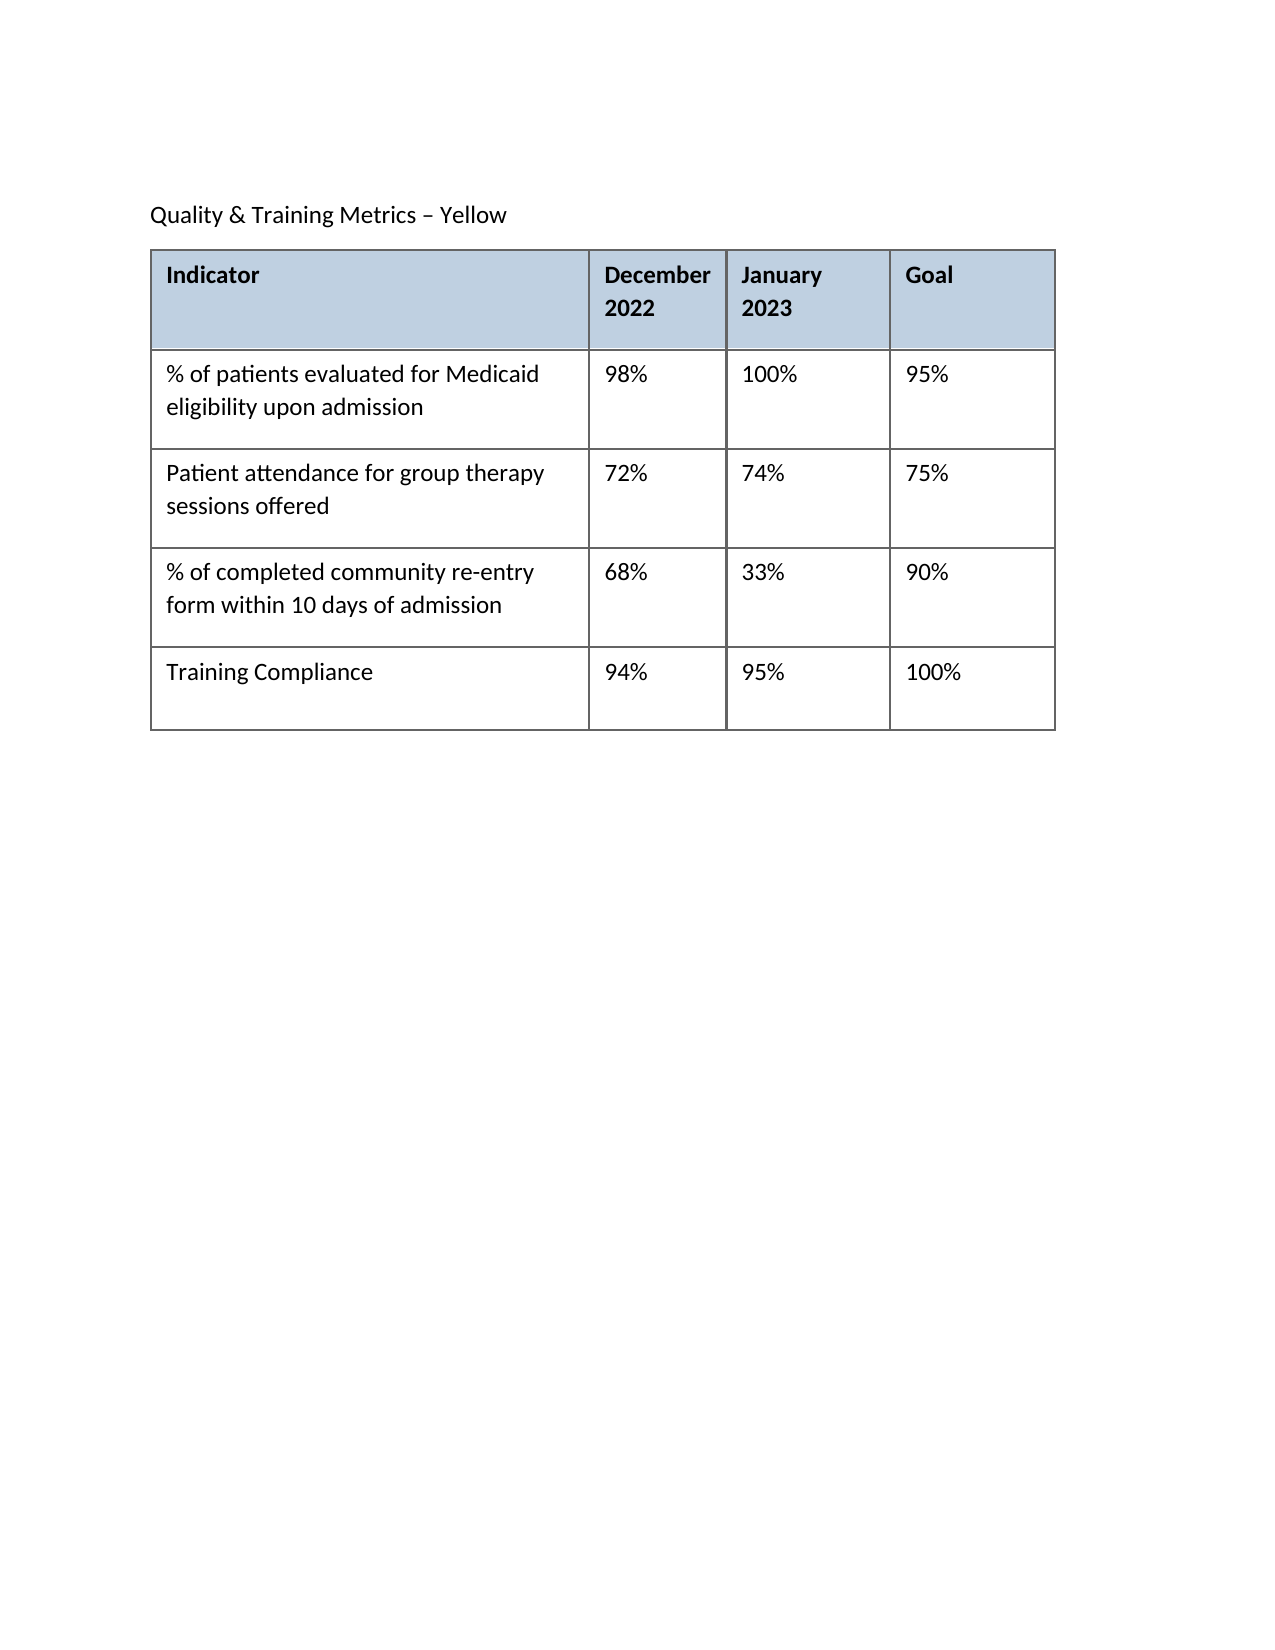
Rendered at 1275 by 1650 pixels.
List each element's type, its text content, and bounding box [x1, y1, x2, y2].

table_header Indicator [152, 251, 588, 348]
table_cell 94% [590, 648, 725, 729]
table_cell 68% [590, 549, 725, 646]
table_cell 95% [891, 351, 1054, 448]
table_cell 95% [728, 648, 889, 729]
table_cell 100% [728, 351, 889, 448]
table_cell 90% [891, 549, 1054, 646]
table_cell % of completed community re-entry form within 10 days of admission [152, 549, 588, 646]
table_cell % of patients evaluated for Medicaid eligibility upon admission [152, 351, 588, 448]
table_header January 2023 [728, 251, 889, 348]
table_cell 74% [728, 450, 889, 547]
table_cell 98% [590, 351, 725, 448]
text Quality & Training Metrics – Yellow [150, 199, 1125, 230]
table_cell Patient attendance for group therapy sessions offered [152, 450, 588, 547]
table_cell 100% [891, 648, 1054, 729]
table_cell 33% [728, 549, 889, 646]
table_cell 72% [590, 450, 725, 547]
table_cell Training Compliance [152, 648, 588, 729]
table_header Goal [891, 251, 1054, 348]
table_cell 75% [891, 450, 1054, 547]
table_header December 2022 [590, 251, 725, 348]
